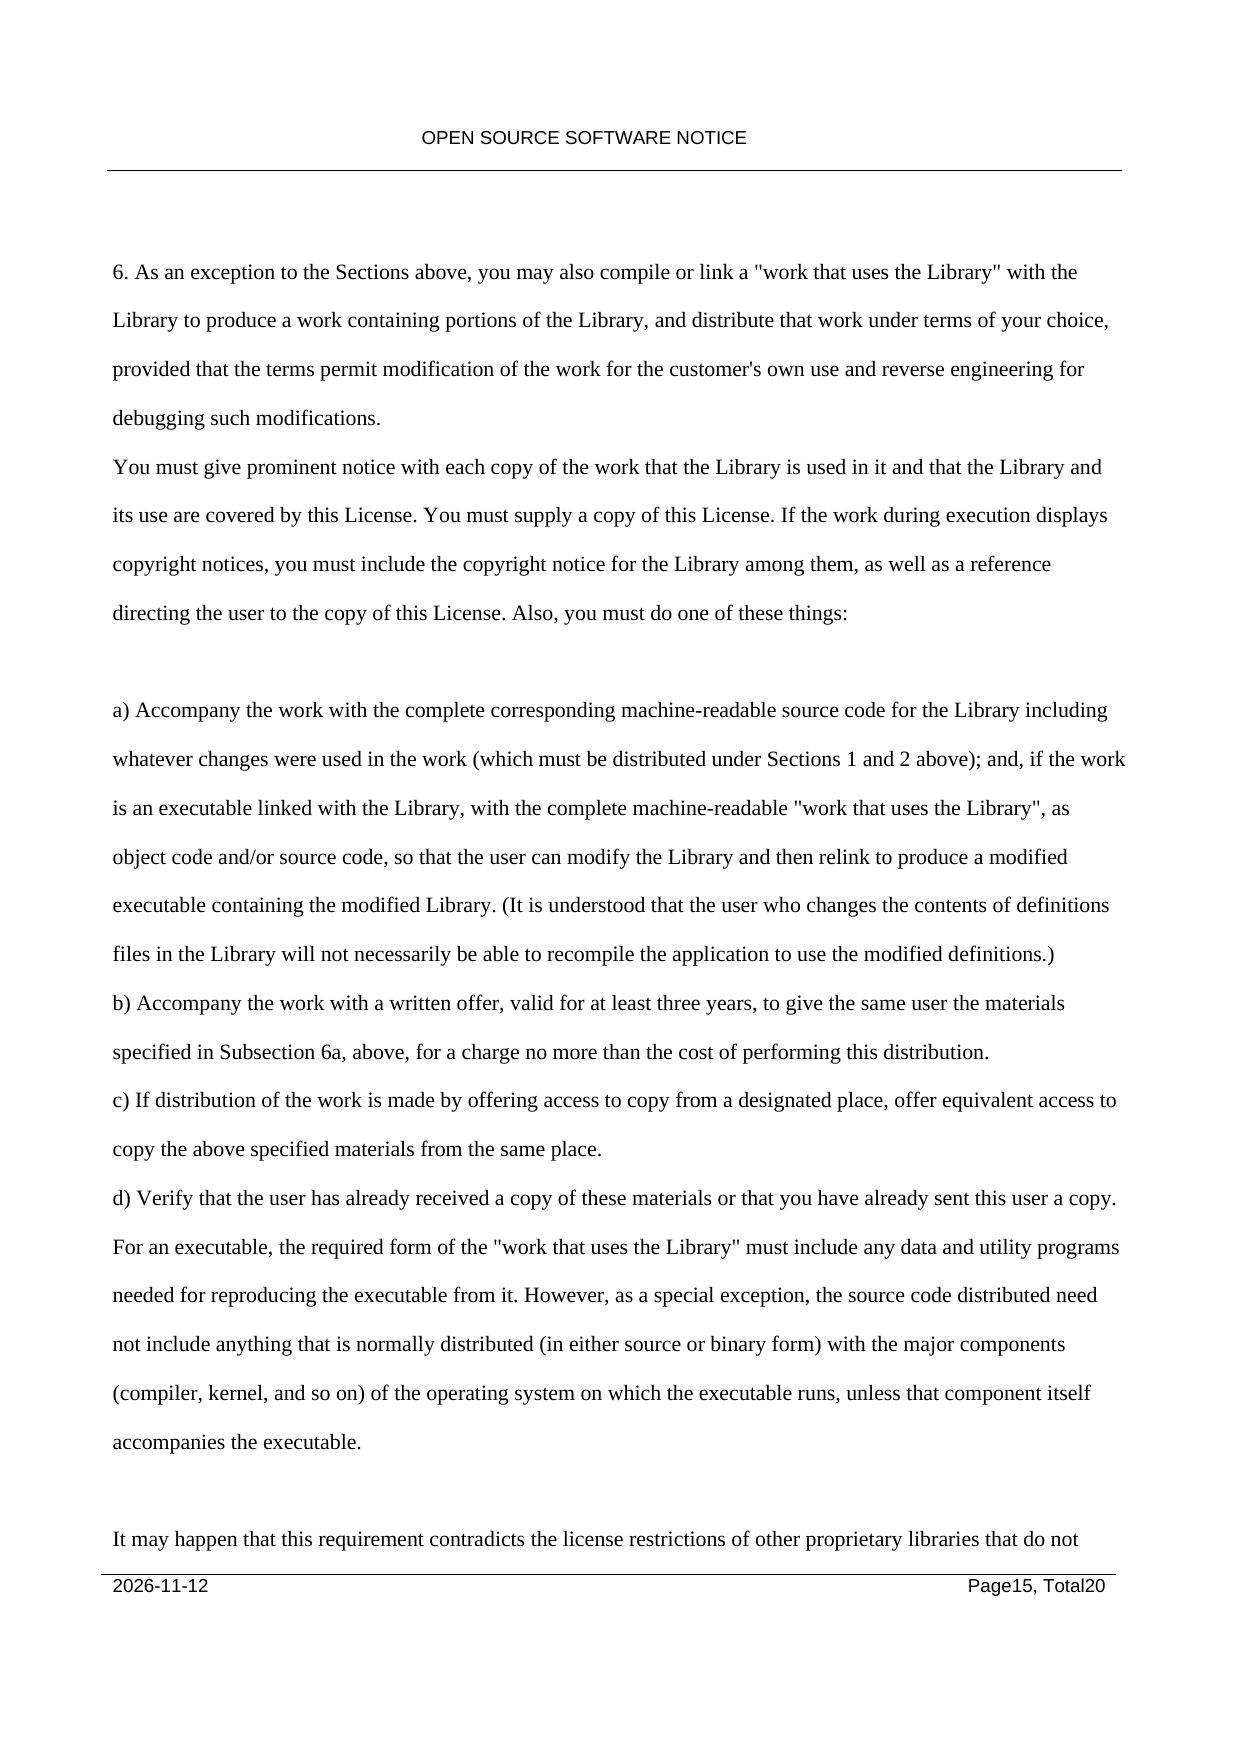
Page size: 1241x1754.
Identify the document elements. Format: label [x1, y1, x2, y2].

text [112, 206, 1128, 1555]
